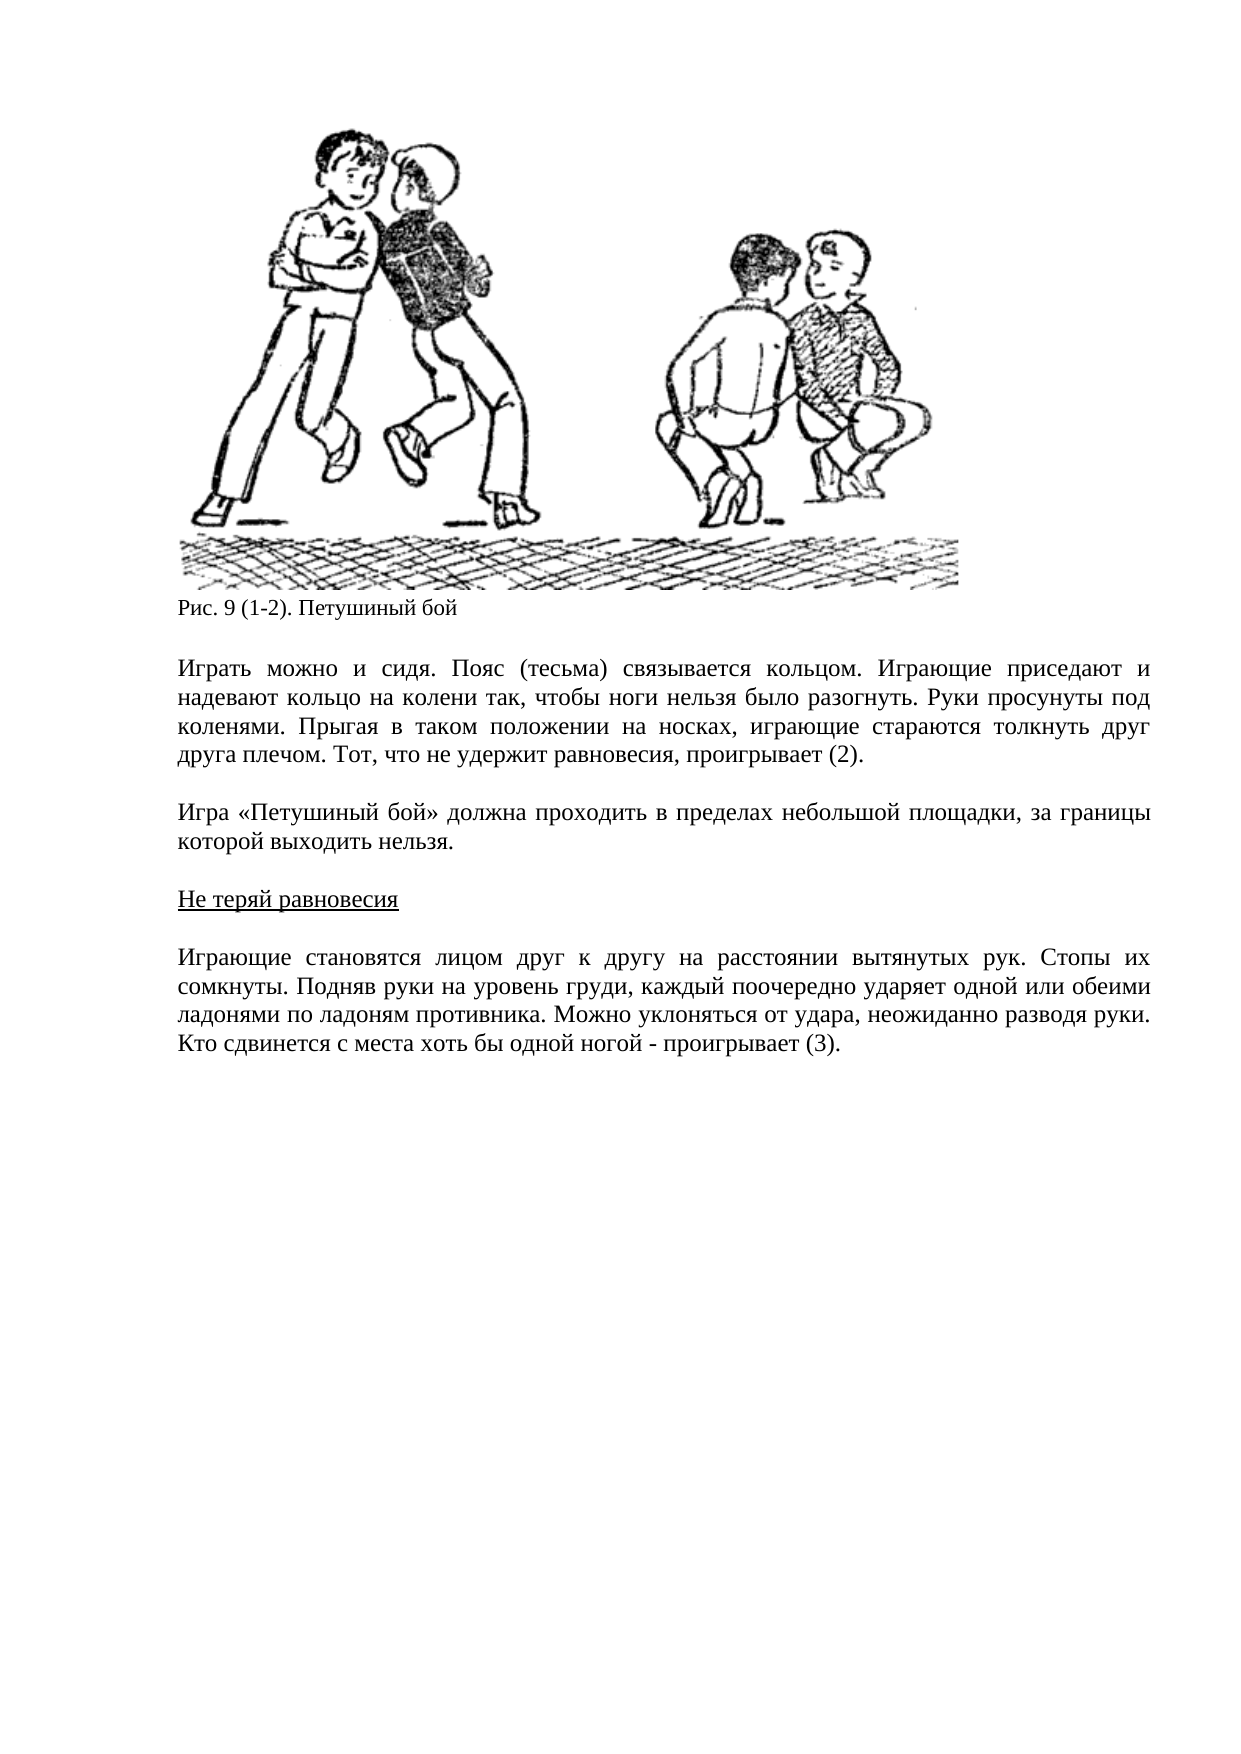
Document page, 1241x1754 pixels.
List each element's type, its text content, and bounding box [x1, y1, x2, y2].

text Не теряй равновесия [177, 884, 1152, 913]
picture [177, 118, 959, 590]
text Играть можно и сидя. Пояс (тесьма) связывается кольцом. Играющие приседают и надевают кольцо на колени так, чтобы ноги нельзя было разогнуть. Руки просунуты под коленями. Прыгая в таком положении на носках, играющие стараются толкнуть друг друга плечом. Тот, что не удержит равновесия, проигрывает (2). [177, 653, 1152, 768]
text Игра «Петушиный бой» должна проходить в пределах небольшой площадки, за границы которой выходить нельзя. [177, 797, 1152, 855]
text Играющие становятся лицом друг к другу на расстоянии вытянутых рук. Стопы их сомкнуты. Подняв руки на уровень груди, каждый поочередно ударяет одной или обеими ладонями по ладоням противника. Можно уклоняться от удара, неожиданно разводя руки. Кто сдвинется с места хоть бы одной ногой - проигрывает (3). [177, 942, 1152, 1057]
